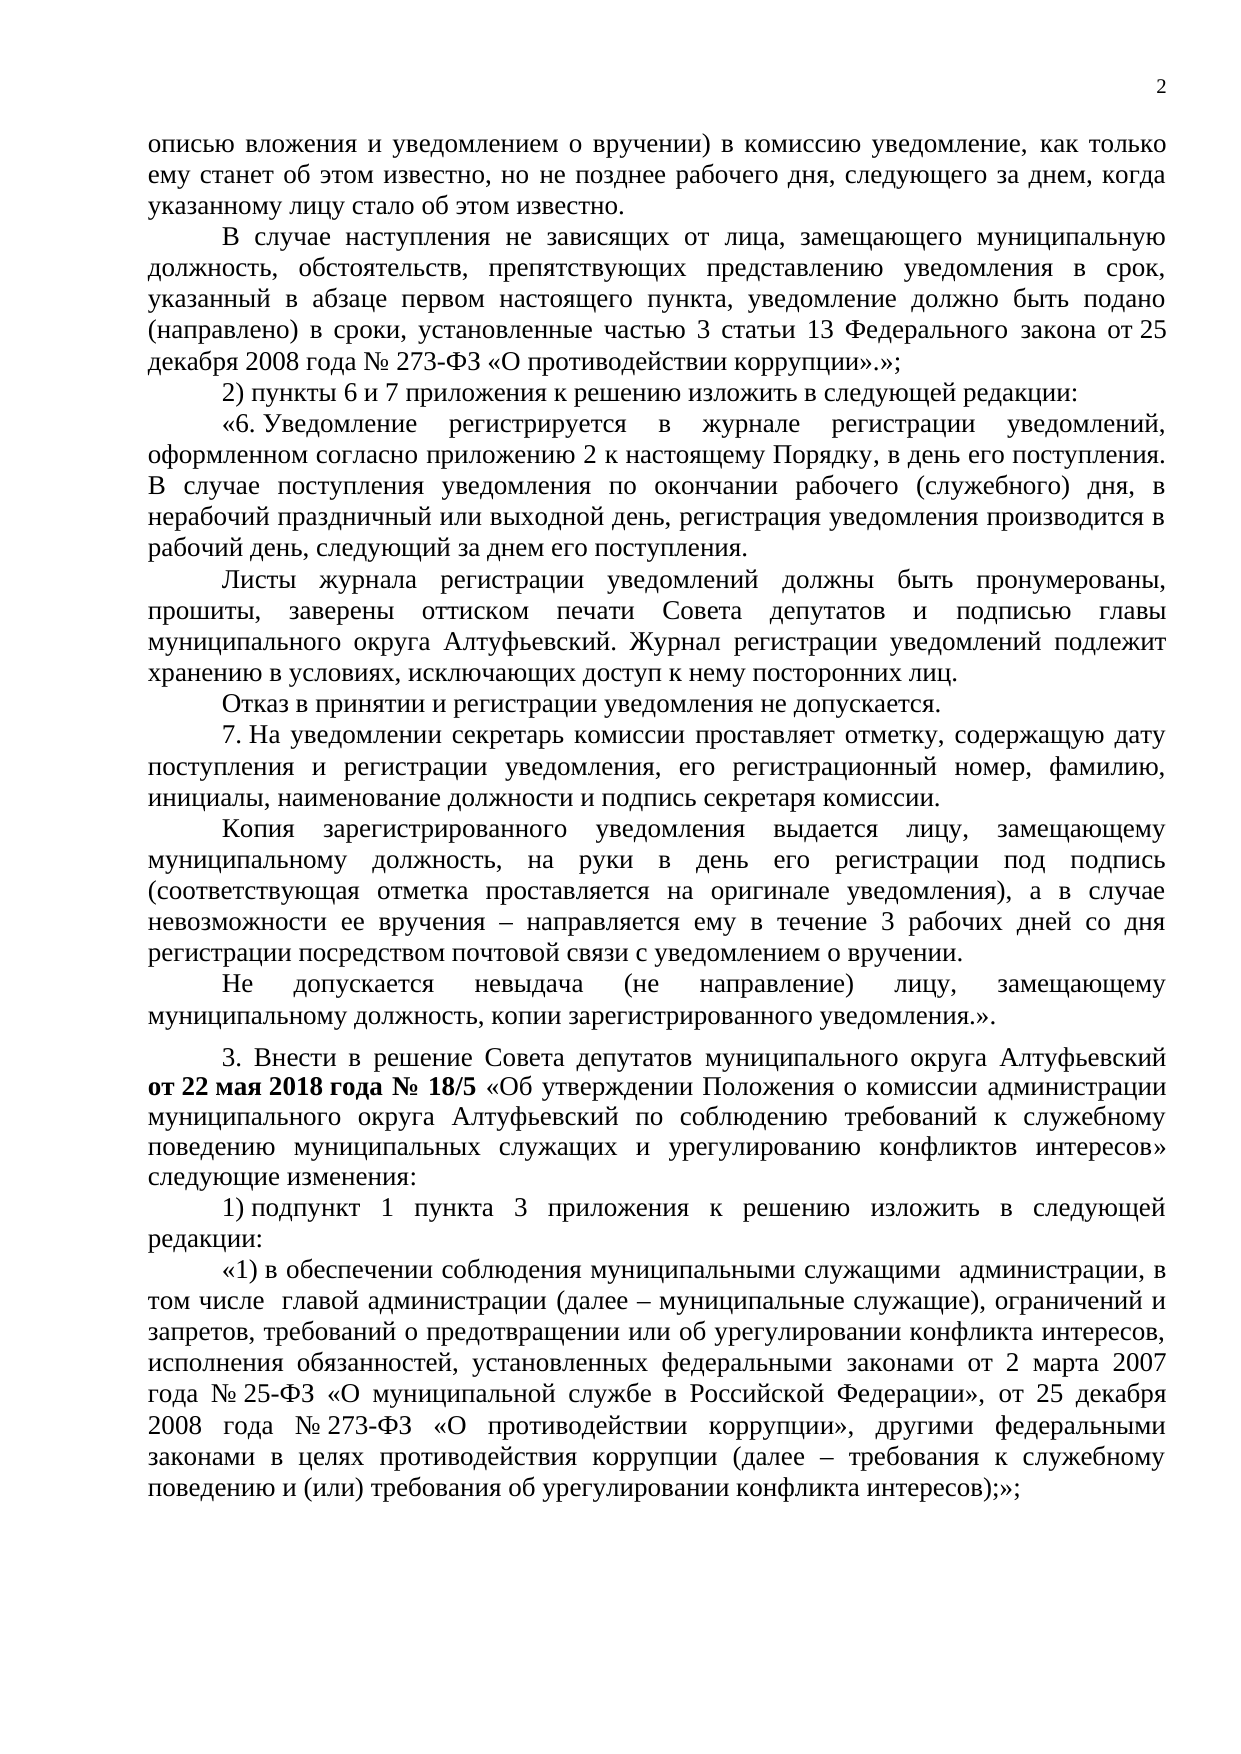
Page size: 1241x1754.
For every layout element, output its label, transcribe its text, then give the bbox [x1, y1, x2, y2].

text 1) подпункт 1 пункта 3 приложения к решению изложить в следующей редакции: [148, 1191, 1167, 1253]
text «6. Уведомление регистрируется в журнале регистрации уведомлений, оформленном согласно приложению 2 к настоящему Порядку, в день его поступления. В случае поступления уведомления по окончании рабочего (служебного) дня, в нерабочий праздничный или выходной день, регистрация уведомления производится в рабочий день, следующий за днем его поступления. [148, 407, 1167, 563]
text 2) пункты 6 и 7 приложения к решению изложить в следующей редакции: [148, 376, 1167, 407]
text 7. На уведомлении секретарь комиссии проставляет отметку, содержащую дату поступления и регистрации уведомления, его регистрационный номер, фамилию, инициалы, наименование должности и подпись секретаря комиссии. [148, 718, 1167, 812]
text В случае наступления не зависящих от лица, замещающего муниципальную должность, обстоятельств, препятствующих представлению уведомления в срок, указанный в абзаце первом настоящего пункта, уведомление должно быть подано (направлено) в сроки, установленные частью 3 статьи 13 Федерального закона от 25 декабря 2008 года № 273-ФЗ «О противодействии коррупции».»; [148, 220, 1167, 376]
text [148, 127, 1167, 220]
text «1) в обеспечении соблюдения муниципальными служащими администрации, в том числе главой администрации (далее – муниципальные служащие), ограничений и запретов, требований о предотвращении или об урегулировании конфликта интересов, исполнения обязанностей, установленных федеральными законами от 2 марта 2007 года № 25-ФЗ «О муниципальной службе в Российской Федерации», от 25 декабря 2008 года № 273-ФЗ «О противодействии коррупции», другими федеральными законами в целях противодействия коррупции (далее – требования к служебному поведению и (или) требования об урегулировании конфликта интересов);»; [148, 1253, 1167, 1502]
text Копия зарегистрированного уведомления выдается лицу, замещающему муниципальному должность, на руки в день его регистрации под подпись (соответствующая отметка проставляется на оригинале уведомления), а в случае невозможности ее вручения – направляется ему в течение 3 рабочих дней со дня регистрации посредством почтовой связи с уведомлением о вручении. [148, 812, 1167, 968]
text Отказ в принятии и регистрации уведомления не допускается. [148, 687, 1167, 718]
text Не допускается невыдача (не направление) лицу, замещающему муниципальному должность, копии зарегистрированного уведомления.». [148, 968, 1167, 1030]
text Листы журнала регистрации уведомлений должны быть пронумерованы, прошиты, заверены оттиском печати Совета депутатов и подписью главы муниципального округа Алтуфьевский. Журнал регистрации уведомлений подлежит хранению в условиях, исключающих доступ к нему посторонних лиц. [148, 563, 1167, 687]
text 3. Внести в решение Совета депутатов муниципального округа Алтуфьевский от 22 мая 2018 года № 18/5 «Об утверждении Положения о комиссии администрации муниципального округа Алтуфьевский по соблюдению требований к служебному поведению муниципальных служащих и урегулированию конфликтов интересов» следующие изменения: [148, 1042, 1167, 1191]
